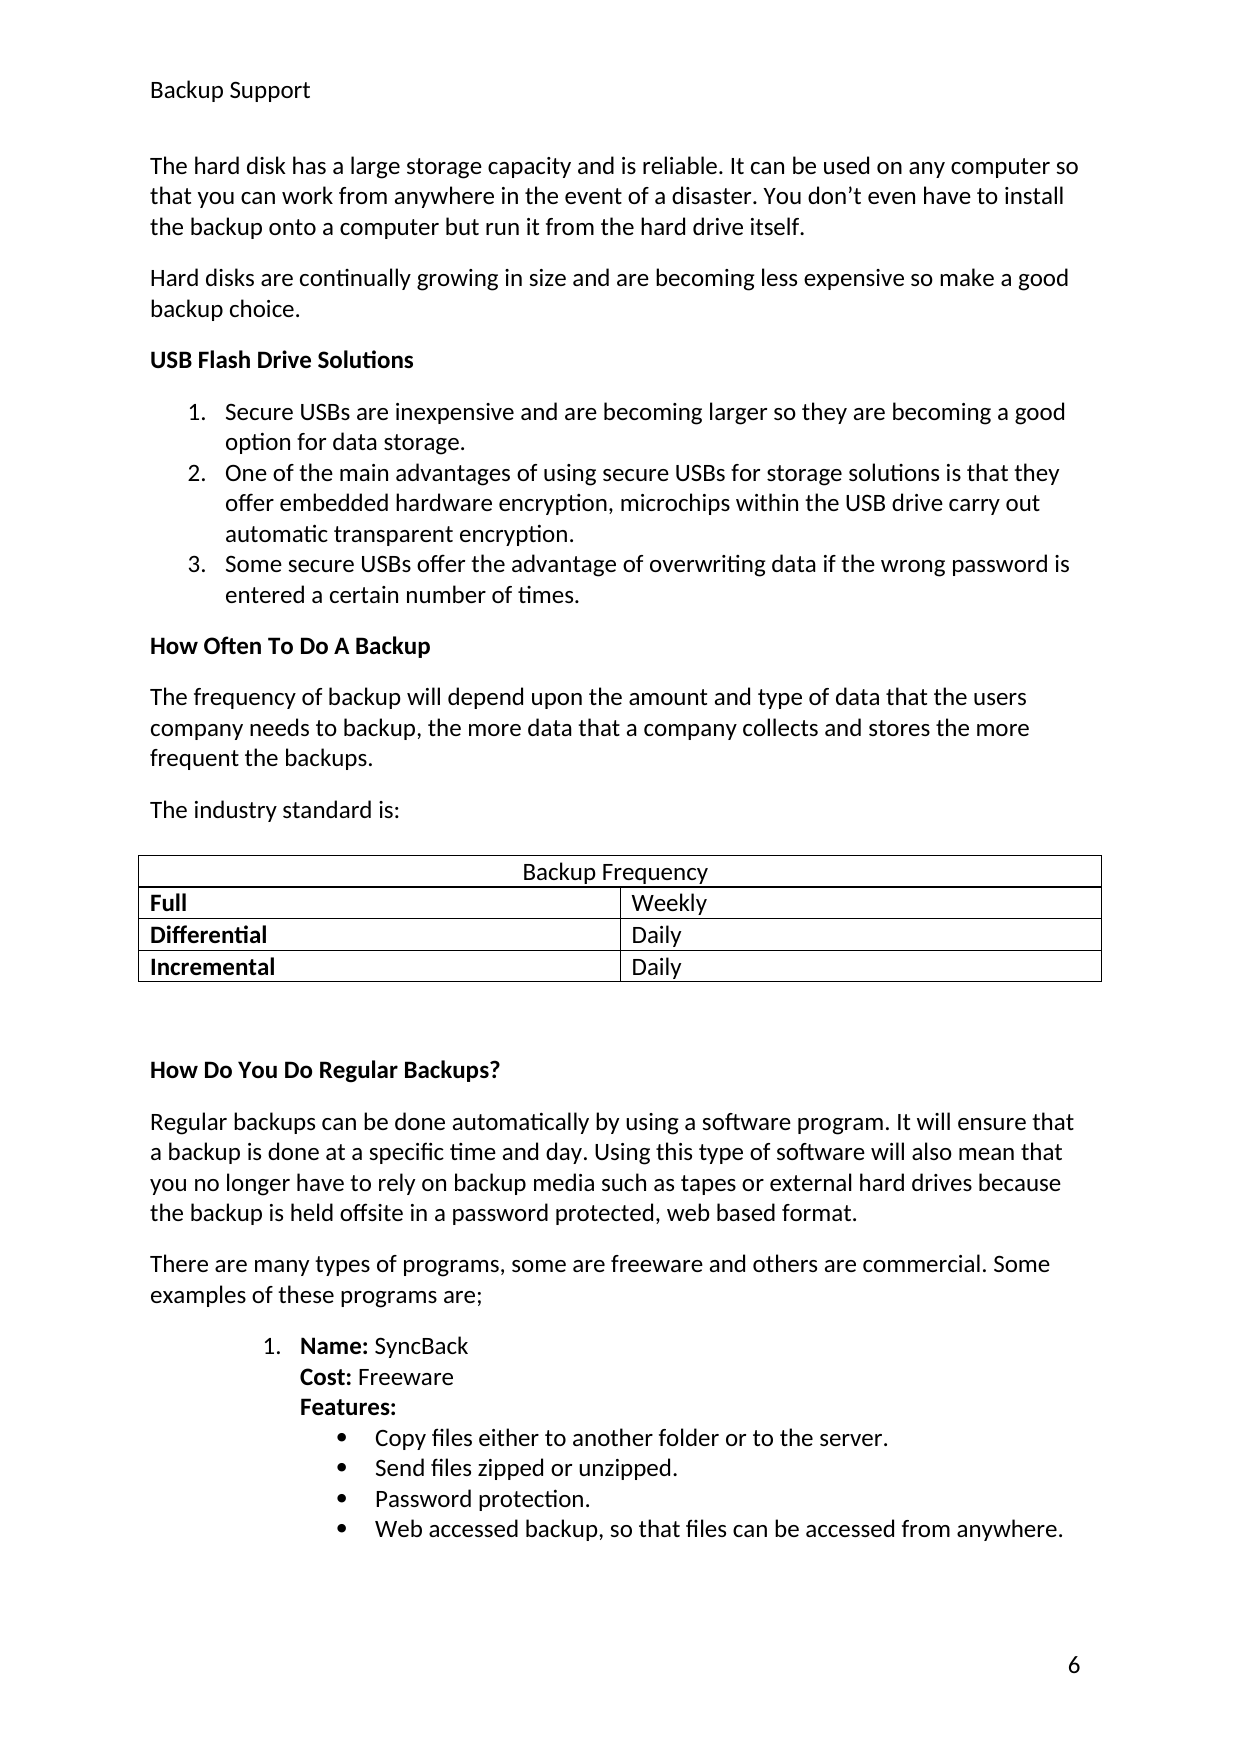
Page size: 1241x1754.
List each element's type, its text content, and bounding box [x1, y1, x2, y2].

table_cell Incremental [139, 951, 620, 981]
list Password protection. [337, 1483, 1080, 1514]
text The hard disk has a large storage capacity and is reliable. It can be used on any computer so that you can work from anywhere in the event of a disaster. You don’t even have to install the backup onto a computer but run it from the hard drive itself. [150, 150, 1080, 242]
list Web accessed backup, so that files can be accessed from anywhere. [337, 1514, 1080, 1544]
text There are many types of programs, some are freeware and others are commercial. Some examples of these programs are; [150, 1249, 1080, 1310]
list Copy files either to another folder or to the server. [337, 1422, 1080, 1453]
subtitle How Do You Do Regular Backups? [150, 1054, 1080, 1085]
table_cell Full [139, 888, 620, 918]
table_header Backup Frequency [139, 856, 1101, 886]
list Some secure USBs offer the advantage of overwriting data if the wrong password is entered a certain number of times. [187, 548, 1080, 609]
table_cell Differential [139, 919, 620, 949]
table_cell Weekly [621, 888, 1101, 918]
table_cell Daily [621, 951, 1101, 981]
text The industry standard is: [150, 794, 1080, 855]
text Regular backups can be done automatically by using a software program. It will ensure that a backup is done at a specific time and day. Using this type of software will also mean that you no longer have to rely on backup media such as tapes or external hard drives because the backup is held offsite in a password protected, web based format. [150, 1106, 1080, 1228]
list Cost: Freeware [300, 1361, 1080, 1392]
text The frequency of backup will depend upon the amount and type of data that the users company needs to backup, the more data that a company collects and stores the more frequent the backups. [150, 681, 1080, 773]
subtitle USB Flash Drive Solutions [150, 344, 1080, 375]
list One of the main advantages of using secure USBs for storage solutions is that they offer embedded hardware encryption, microchips within the USB drive carry out automatic transparent encryption. [187, 457, 1080, 548]
text Hard disks are continually growing in size and are becoming less expensive so make a good backup choice. [150, 262, 1080, 323]
table_cell Daily [621, 919, 1101, 949]
list Secure USBs are inexpensive and are becoming larger so they are becoming a good option for data storage. [187, 396, 1080, 457]
subtitle How Often To Do A Backup [150, 630, 1080, 661]
list Features: [300, 1392, 1080, 1422]
list Send files zipped or unzipped. [337, 1453, 1080, 1483]
list Name: SyncBack [262, 1331, 1080, 1361]
